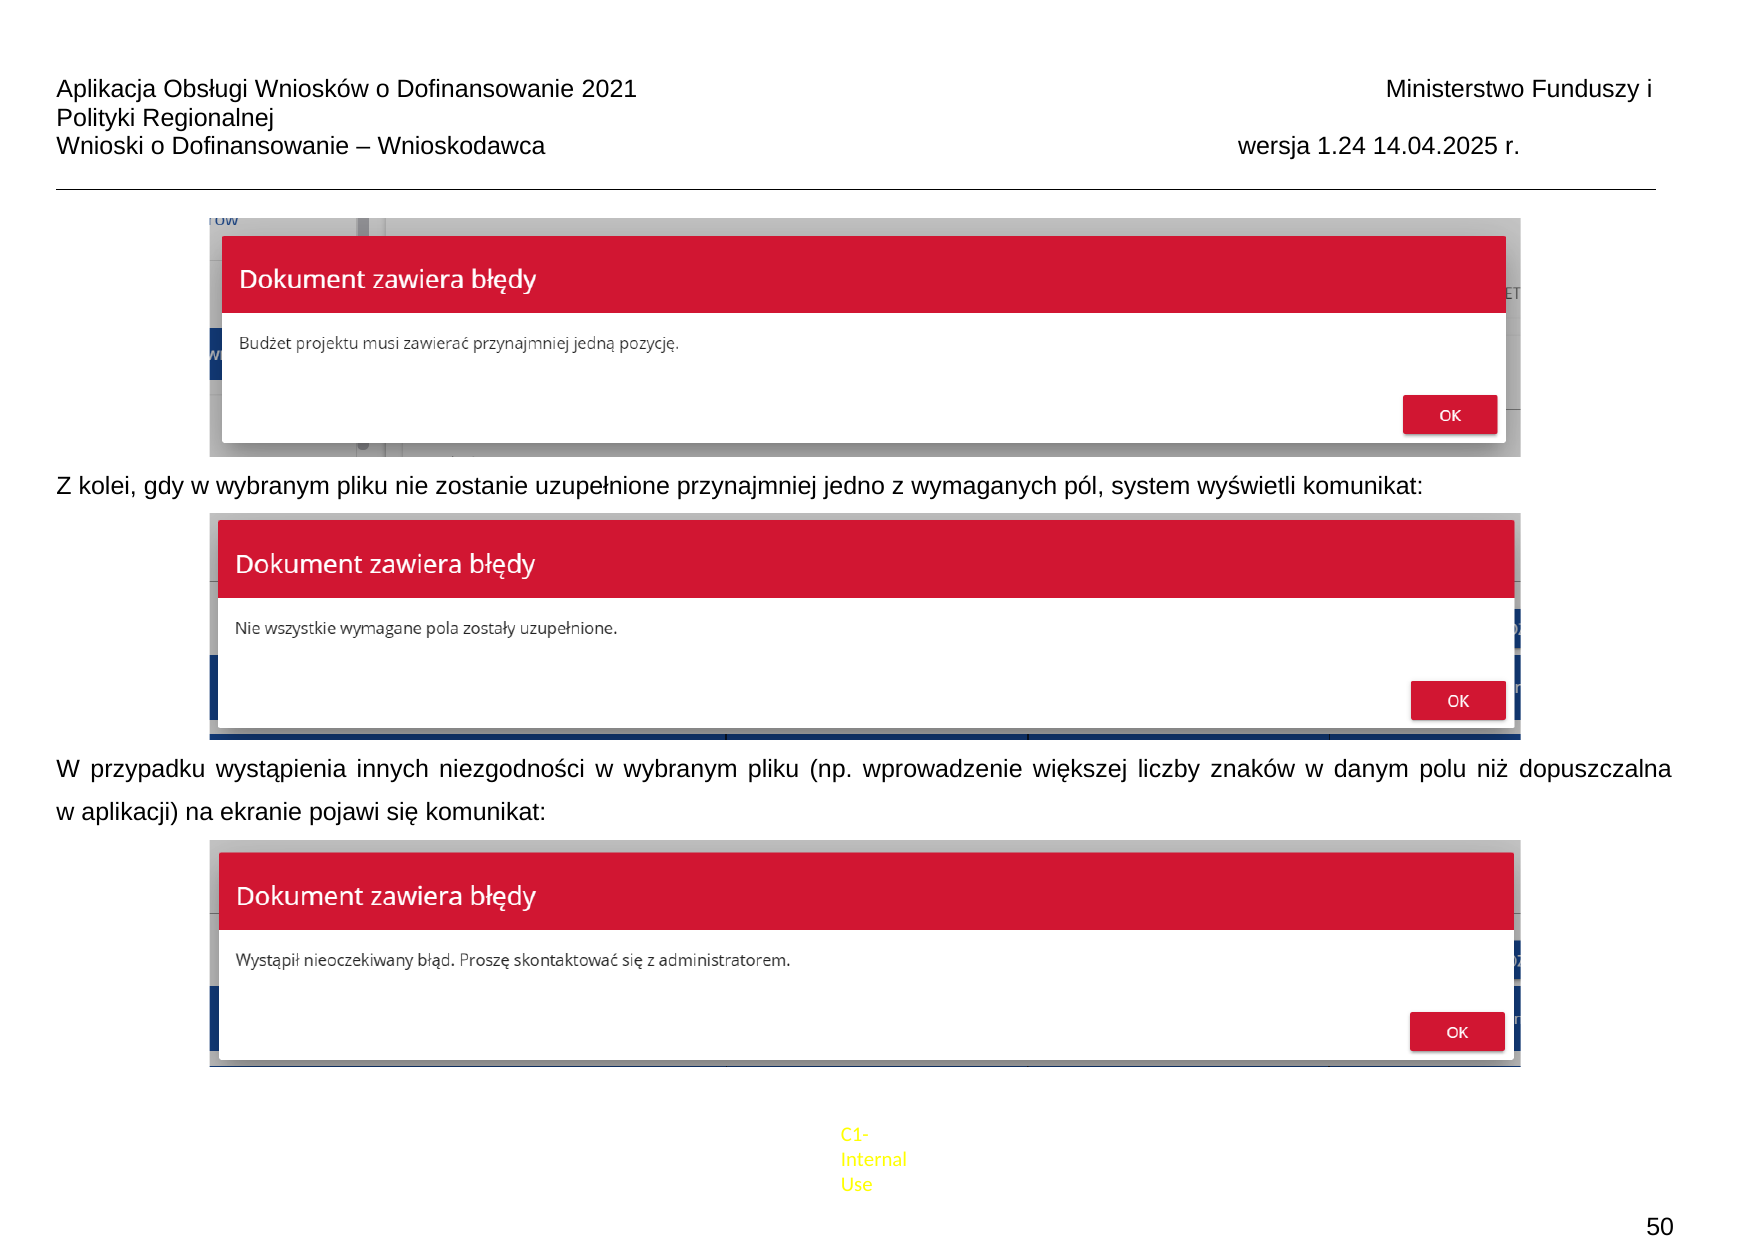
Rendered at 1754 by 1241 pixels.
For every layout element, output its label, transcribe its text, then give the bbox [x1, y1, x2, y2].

picture [209, 218, 1521, 457]
picture [209, 513, 1521, 740]
text Z kolei, gdy w wybranym pliku nie zostanie uzupełnione przynajmniej jedno z wymaganych pól, system wyświetli komunikat: [56, 471, 1674, 499]
text W przypadku wystąpienia innych niezgodności w wybranym pliku (np. wprowadzenie większej liczby znaków w danym polu niż dopuszczalna w aplikacji) na ekranie pojawi się komunikat: [56, 754, 1674, 826]
picture [209, 840, 1521, 1067]
